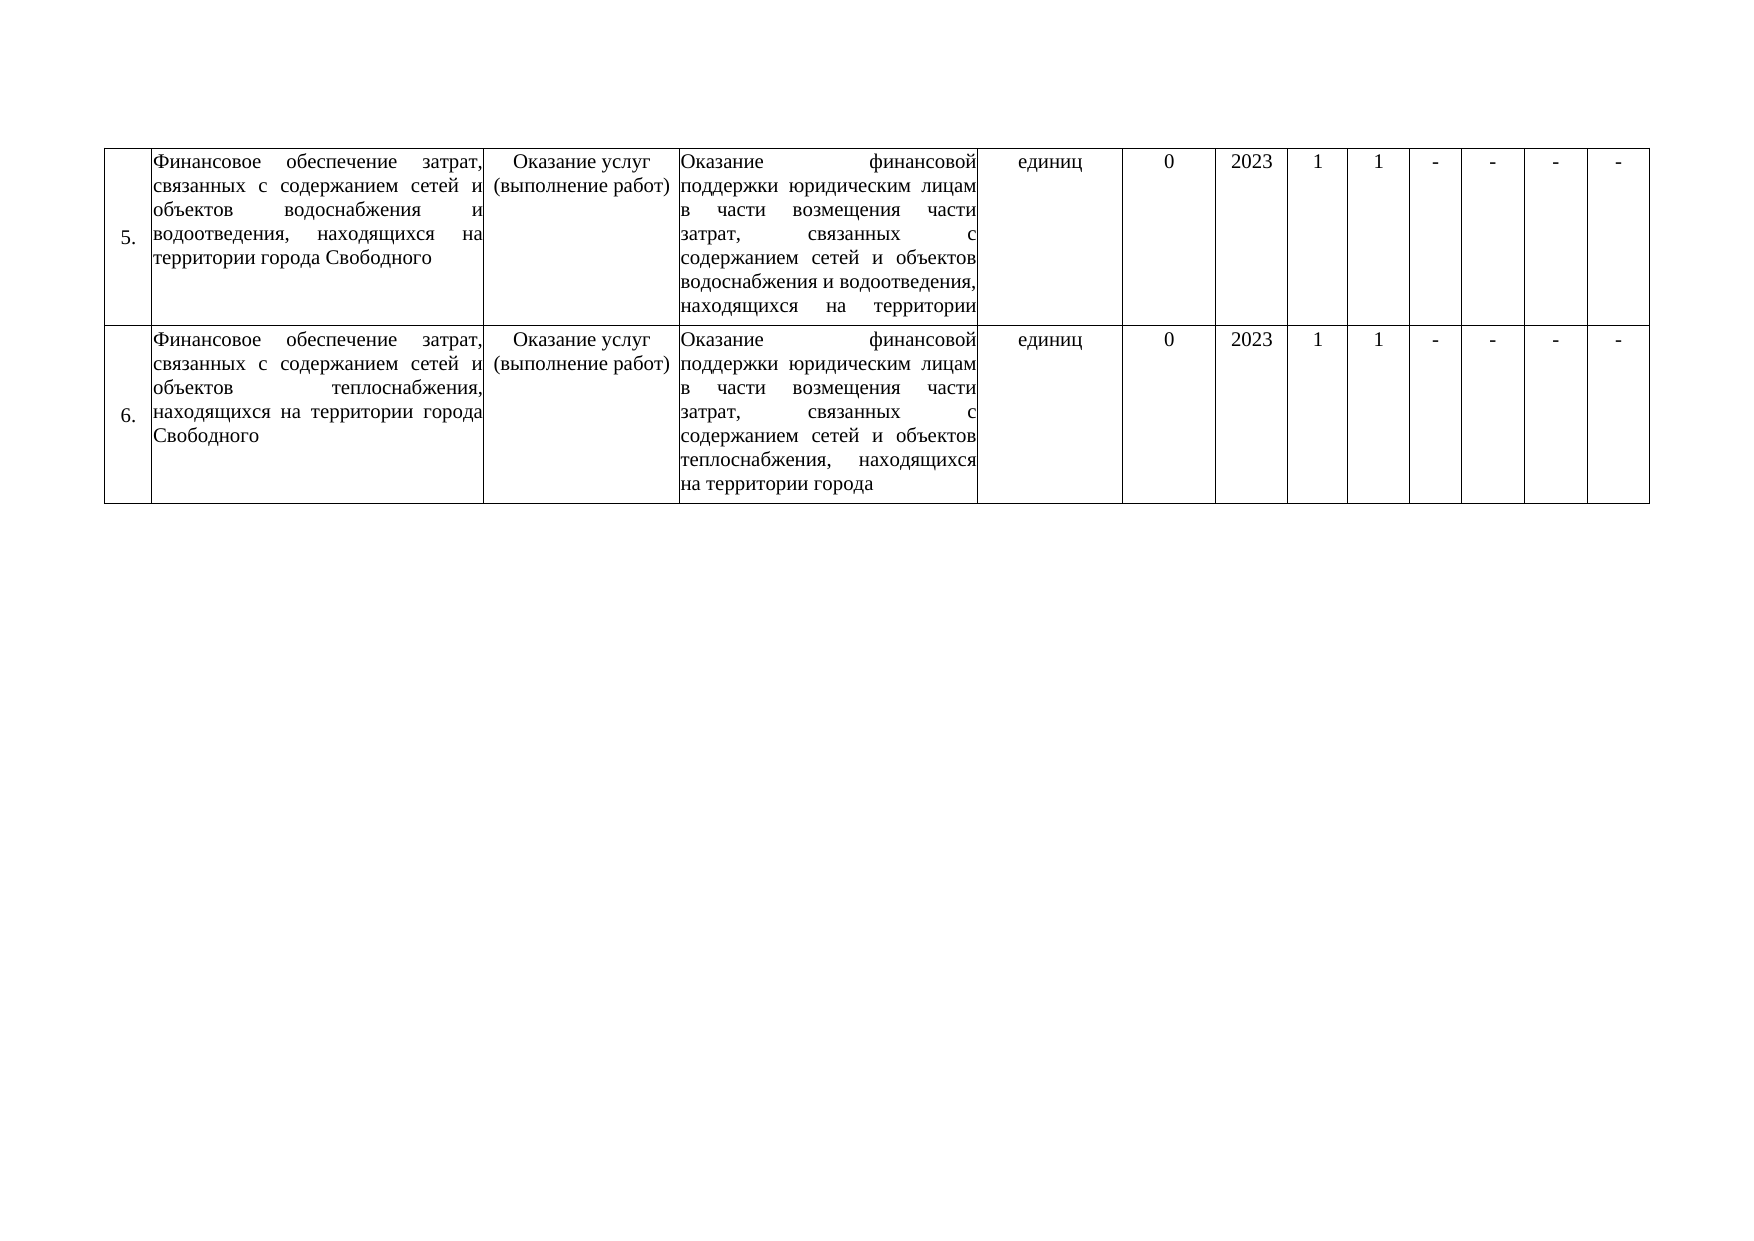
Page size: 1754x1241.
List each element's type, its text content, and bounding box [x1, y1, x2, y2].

table_cell 1 [1348, 326, 1409, 503]
table_cell единиц [978, 149, 1122, 325]
table_cell 1 [1348, 149, 1409, 325]
table_cell - [1410, 326, 1461, 503]
table_cell 5. [105, 149, 151, 325]
table_cell - [1525, 149, 1587, 325]
table_cell Финансовое обеспечение затрат, связанных с содержанием сетей и объектов водоснабжения и водоотведения, находящихся на территории города Свободного [152, 149, 483, 325]
table_cell 6. [105, 326, 151, 503]
table_cell - [1588, 326, 1649, 503]
table_cell Оказание услуг (выполнение работ) [484, 326, 679, 503]
table_cell Финансовое обеспечение затрат, связанных с содержанием сетей и объектов теплоснабжения, находящихся на территории города Свободного [152, 326, 483, 503]
table_cell 1 [1288, 326, 1347, 503]
table_cell единиц [978, 326, 1122, 503]
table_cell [484, 149, 679, 325]
table_cell 2023 [1216, 326, 1287, 503]
table_cell 0 [1123, 149, 1215, 325]
table_cell 2023 [1216, 149, 1287, 325]
table_cell 1 [1288, 149, 1347, 325]
table_cell 0 [1123, 326, 1215, 503]
table_cell - [1410, 149, 1461, 325]
table_cell Оказание финансовой поддержки юридическим лицам в части возмещения части затрат, связанных с содержанием сетей и объектов теплоснабжения, находящихся на территории города [680, 326, 977, 503]
table_cell - [1462, 326, 1524, 503]
table_cell - [1462, 149, 1524, 325]
table_cell Оказание финансовой поддержки юридическим лицам в части возмещения части затрат, связанных с содержанием сетей и объектов водоснабжения и водоотведения, находящихся на территории города [680, 149, 977, 325]
table_cell - [1525, 326, 1587, 503]
table_cell - [1588, 149, 1649, 325]
